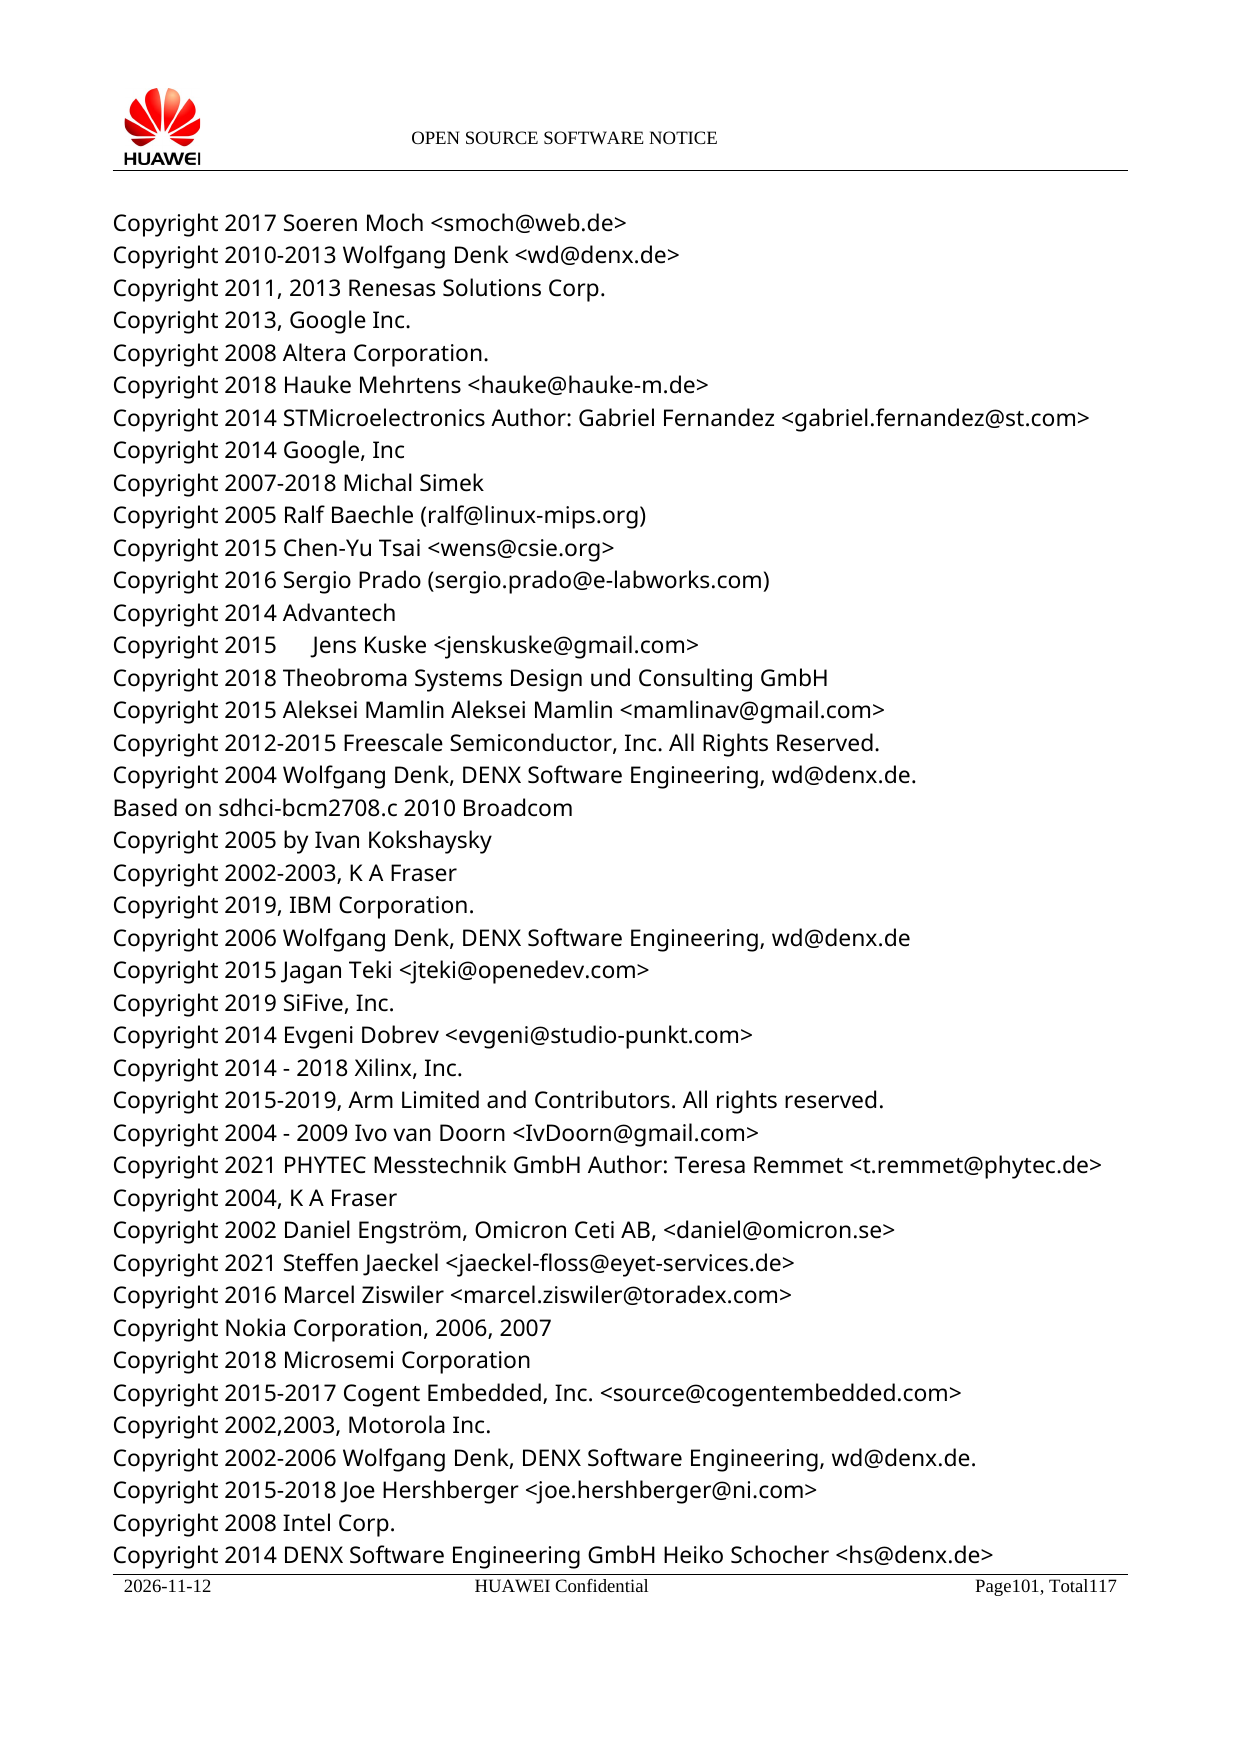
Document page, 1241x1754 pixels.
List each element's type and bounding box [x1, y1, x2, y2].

picture [124, 88, 201, 165]
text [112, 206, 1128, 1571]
